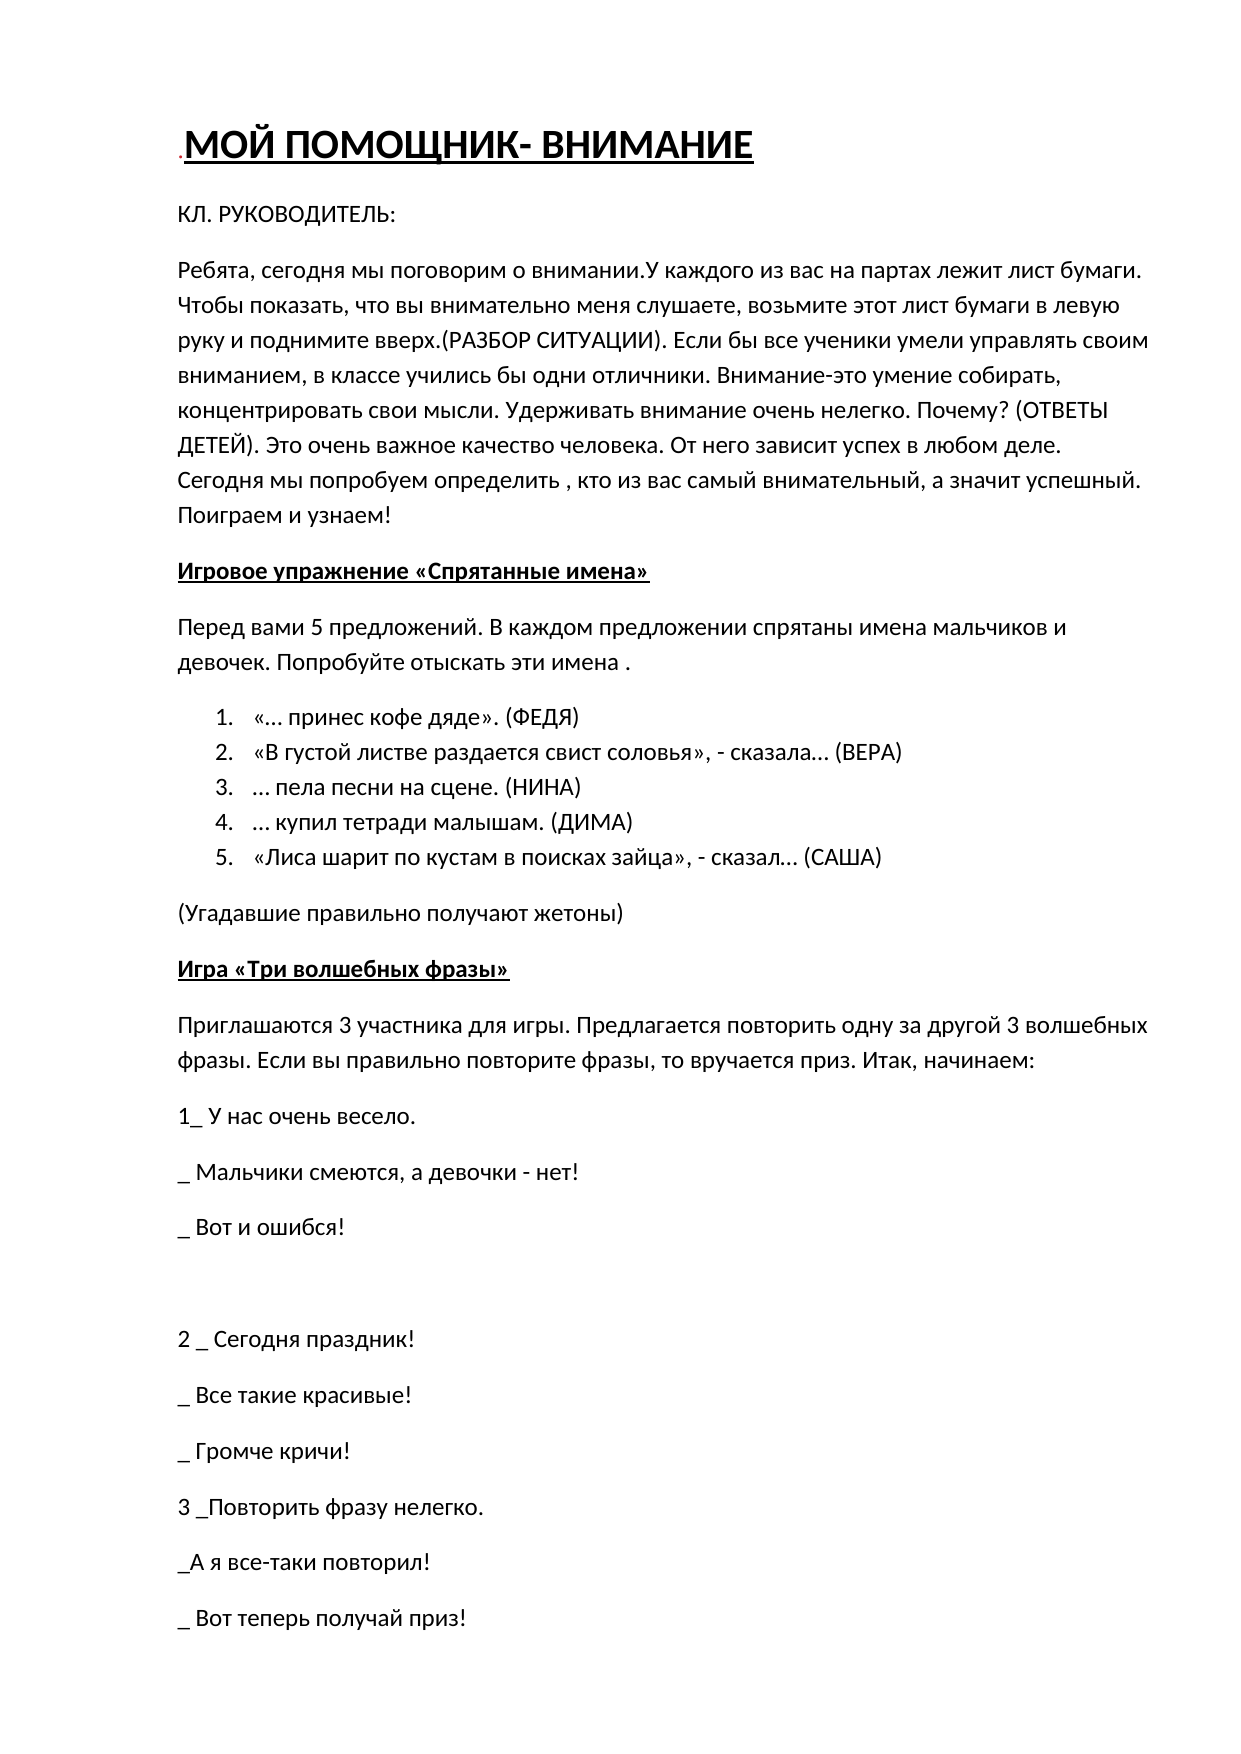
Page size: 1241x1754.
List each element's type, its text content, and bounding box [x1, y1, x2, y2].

text _ Вот теперь получай приз! [177, 1602, 1152, 1633]
list «… принес кофе дяде». (ФЕДЯ) [215, 701, 1152, 732]
text Игровое упражнение «Спрятанные имена» [177, 555, 1152, 585]
text _ Все такие красивые! [177, 1379, 1152, 1409]
list … купил тетради малышам. (ДИМА) [215, 806, 1152, 837]
text Игра «Три волшебных фразы» [177, 953, 1152, 984]
text _А я все-таки повторил! [177, 1546, 1152, 1577]
text КЛ. РУКОВОДИТЕЛЬ: [177, 198, 1152, 229]
text _ Мальчики смеются, а девочки - нет! [177, 1156, 1152, 1186]
text (Угадавшие правильно получают жетоны) [177, 897, 1152, 928]
text 1_ У нас очень весело. [177, 1100, 1152, 1130]
text _ Громче кричи! [177, 1435, 1152, 1465]
list «Лиса шарит по кустам в поисках зайца», - сказал… (САША) [215, 841, 1152, 872]
text 2 _ Сегодня праздник! [177, 1323, 1152, 1354]
text _ Вот и ошибся! [177, 1211, 1152, 1242]
text .МОЙ ПОМОЩНИК- ВНИМАНИЕ [177, 118, 1152, 169]
text Перед вами 5 предложений. В каждом предложении спрятаны имена мальчиков и девочек. Попробуйте отыскать эти имена . [177, 611, 1152, 676]
list «В густой листве раздается свист соловья», - сказала… (ВЕРА) [215, 736, 1152, 767]
text 3 _Повторить фразу нелегко. [177, 1491, 1152, 1521]
text Приглашаются 3 участника для игры. Предлагается повторить одну за другой 3 волшебных фразы. Если вы правильно повторите фразы, то вручается приз. Итак, начинаем: [177, 1009, 1152, 1074]
list … пела песни на сцене. (НИНА) [215, 771, 1152, 802]
text Ребята, сегодня мы поговорим о внимании.У каждого из вас на партах лежит лист бумаги. Чтобы показать, что вы внимательно меня слушаете, возьмите этот лист бумаги в левую руку и поднимите вверх.(РАЗБОР СИТУАЦИИ). Если бы все ученики умели управлять своим вниманием, в классе учились бы одни отличники. Внимание-это умение собирать, концентрировать свои мысли. Удерживать внимание очень нелегко. Почему? (ОТВЕТЫ ДЕТЕЙ). Это очень важное качество человека. От него зависит успех в любом деле. Сегодня мы попробуем определить , кто из вас самый внимательный, а значит успешный. Поиграем и узнаем! [177, 254, 1152, 529]
